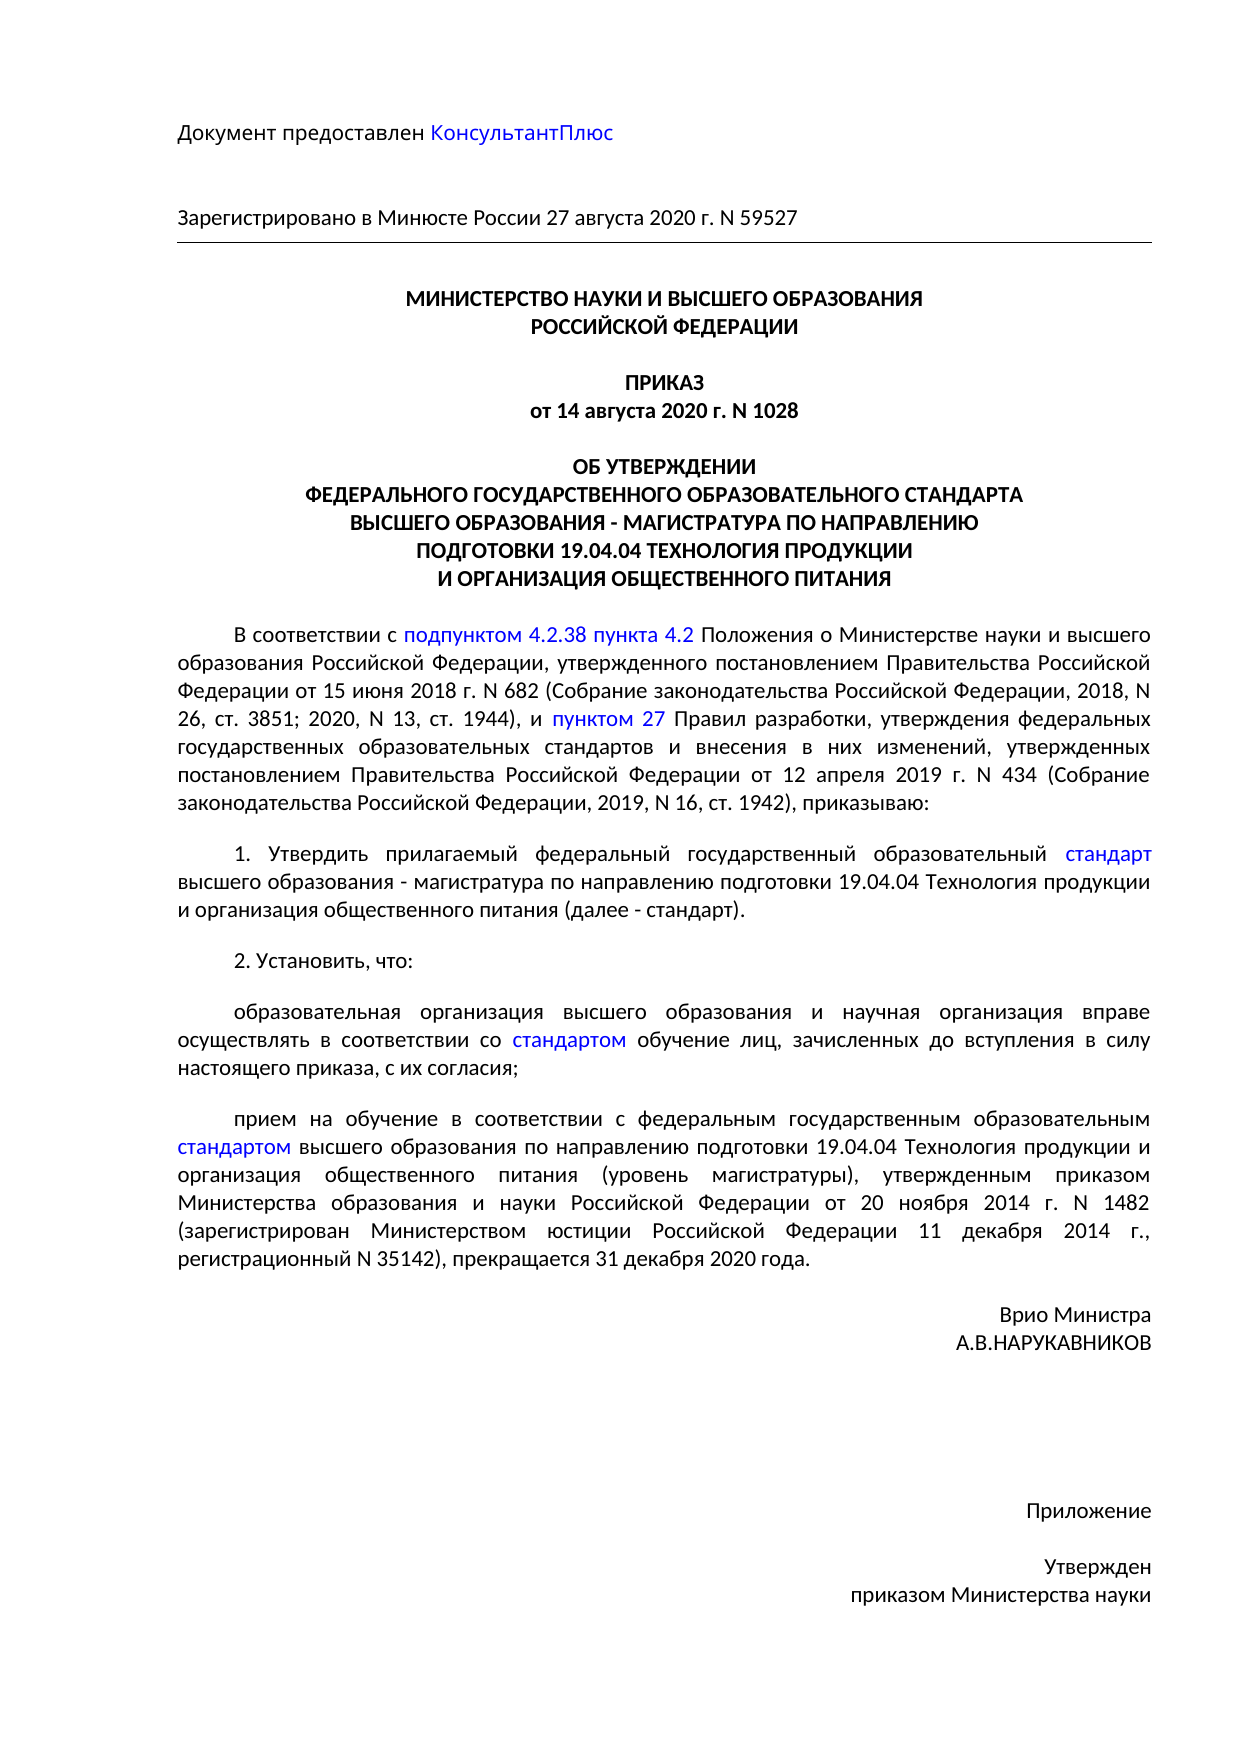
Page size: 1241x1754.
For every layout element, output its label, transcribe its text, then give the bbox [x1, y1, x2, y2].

text прием на обучение в соответствии с федеральным государственным образовательным стандартом высшего образования по направлению подготовки 19.04.04 Технология продукции и организация общественного питания (уровень магистратуры), утвержденным приказом Министерства образования и науки Российской Федерации от 20 ноября 2014 г. N 1482 (зарегистрирован Министерством юстиции Российской Федерации 11 декабря 2014 г., регистрационный N 35142), прекращается 31 декабря 2020 года. [177, 1104, 1152, 1272]
text Приложение [177, 1496, 1152, 1524]
title от 14 августа 2020 г. N 1028 [177, 396, 1152, 424]
title МИНИСТЕРСТВО НАУКИ И ВЫСШЕГО ОБРАЗОВАНИЯ [177, 284, 1152, 312]
text А.В.НАРУКАВНИКОВ [177, 1328, 1152, 1356]
text приказом Министерства науки [177, 1581, 1152, 1608]
title И ОРГАНИЗАЦИЯ ОБЩЕСТВЕННОГО ПИТАНИЯ [177, 564, 1152, 592]
title Документ предоставлен КонсультантПлюс [177, 118, 1152, 175]
text Утвержден [177, 1552, 1152, 1581]
title ВЫСШЕГО ОБРАЗОВАНИЯ - МАГИСТРАТУРА ПО НАПРАВЛЕНИЮ [177, 508, 1152, 536]
text Врио Министра [177, 1300, 1152, 1328]
text образовательная организация высшего образования и научная организация вправе осуществлять в соответствии со стандартом обучение лиц, зачисленных до вступления в силу настоящего приказа, с их согласия; [177, 997, 1152, 1081]
text 2. Установить, что: [177, 946, 1152, 974]
title ФЕДЕРАЛЬНОГО ГОСУДАРСТВЕННОГО ОБРАЗОВАТЕЛЬНОГО СТАНДАРТА [177, 480, 1152, 508]
text Зарегистрировано в Минюсте России 27 августа 2020 г. N 59527 [177, 203, 1152, 231]
text В соответствии с подпунктом 4.2.38 пункта 4.2 Положения о Министерстве науки и высшего образования Российской Федерации, утвержденного постановлением Правительства Российской Федерации от 15 июня 2018 г. N 682 (Собрание законодательства Российской Федерации, 2018, N 26, ст. 3851; 2020, N 13, ст. 1944), и пунктом 27 Правил разработки, утверждения федеральных государственных образовательных стандартов и внесения в них изменений, утвержденных постановлением Правительства Российской Федерации от 12 апреля 2019 г. N 434 (Собрание законодательства Российской Федерации, 2019, N 16, ст. 1942), приказываю: [177, 620, 1152, 816]
title ПРИКАЗ [177, 368, 1152, 396]
title ОБ УТВЕРЖДЕНИИ [177, 452, 1152, 480]
title РОССИЙСКОЙ ФЕДЕРАЦИИ [177, 312, 1152, 340]
text 1. Утвердить прилагаемый федеральный государственный образовательный стандарт высшего образования - магистратура по направлению подготовки 19.04.04 Технология продукции и организация общественного питания (далее - стандарт). [177, 839, 1152, 923]
title ПОДГОТОВКИ 19.04.04 ТЕХНОЛОГИЯ ПРОДУКЦИИ [177, 536, 1152, 564]
